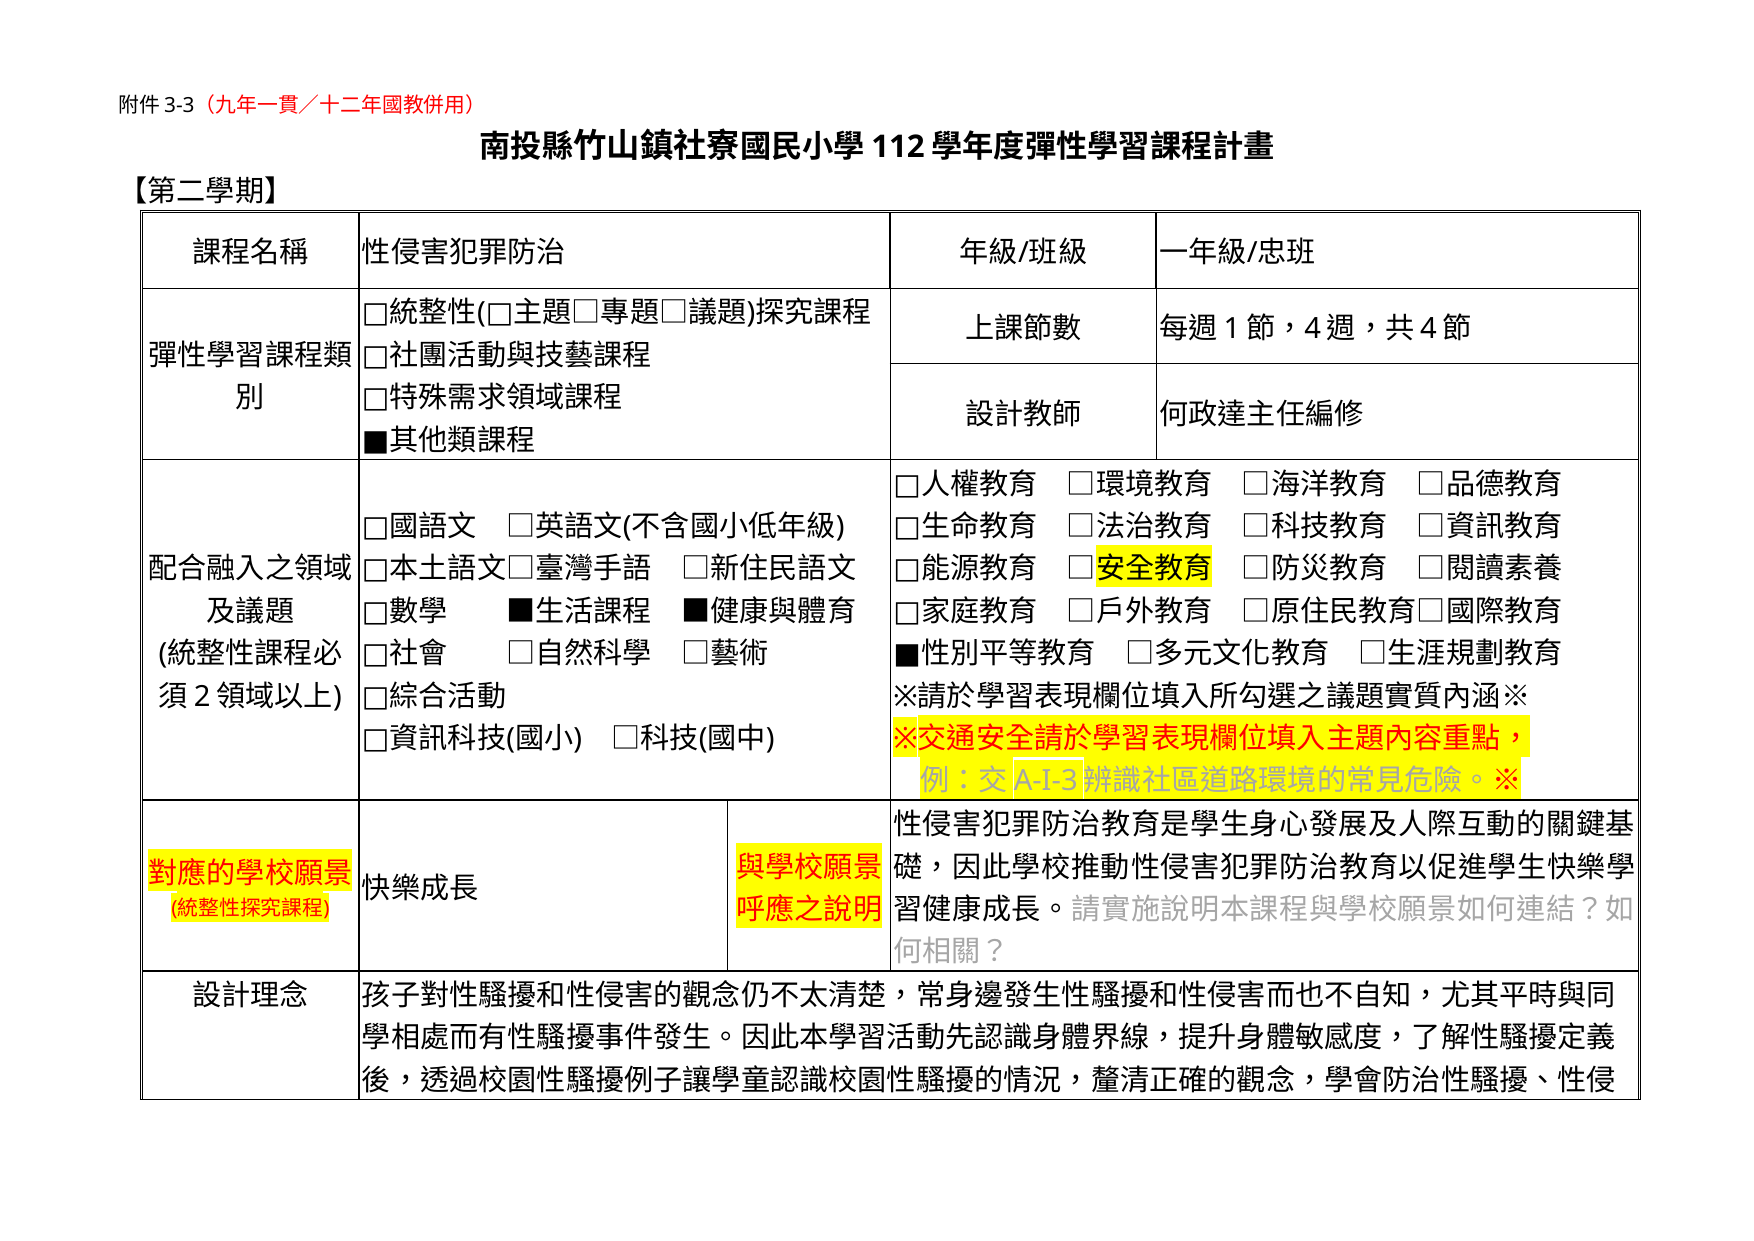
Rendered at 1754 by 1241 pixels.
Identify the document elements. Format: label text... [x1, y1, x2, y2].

table_header 性侵害犯罪防治 [360, 213, 889, 287]
table_header 年級/班級 [891, 213, 1155, 287]
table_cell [360, 972, 1638, 1098]
text 南投縣竹山鎮社寮國民小學112學年度彈性學習課程計畫 [118, 119, 1636, 167]
table_cell 性侵害犯罪防治教育是學生身心發展及人際互動的關鍵基礎，因此學校推動性侵害犯罪防治教育以促進學生快樂學習健康成長。請實施說明本課程與學校願景如何連結？如何相關？ [891, 801, 1638, 970]
text 【第二學期】 [118, 167, 1636, 209]
table_cell 每週1節，4週，共4節 [1157, 289, 1638, 363]
table_cell □統整性(□主題□專題□議題)探究課程 □社團活動與技藝課程 □特殊需求領域課程 ■其他類課程 [360, 289, 890, 459]
table_cell 配合融入之領域及議題 (統整性課程必須2領域以上) [143, 460, 358, 799]
table_cell 何政達主任編修 [1157, 364, 1638, 459]
table_cell □人權教育 □環境教育 □海洋教育 □品德教育 □生命教育 □法治教育 □科技教育 □資訊教育 □能源教育 □安全教育 □防災教育 □閱讀素養 □家庭教育 □戶外教育 □原住民教育□國際教育 ■性別平等教育 □多元文化教育 □生涯規劃教育 ※請於學習表現欄位填入所勾選之議題實質內涵※ ※交通安全請於學習表現欄位填入主題內容重點， 例：交A-I-3辨識社區道路環境的常見危險。※ [891, 460, 1638, 799]
table_header 課程名稱 [143, 213, 358, 287]
table_cell 對應的學校願景 (統整性探究課程) [143, 801, 358, 970]
table_cell □國語文 □英語文(不含國小低年級) □本土語文□臺灣手語 □新住民語文 □數學 ■生活課程 ■健康與體育 □社會 □自然科學 □藝術 □綜合活動 □資訊科技(國小) □科技(國中) [360, 460, 890, 799]
table_cell 設計理念 [143, 972, 358, 1098]
table_cell 上課節數 [891, 289, 1156, 363]
table_cell 設計教師 [891, 364, 1156, 459]
table_header 一年級/忠班 [1157, 213, 1638, 287]
table_cell 與學校願景呼應之說明 [728, 801, 890, 970]
table_cell 快樂成長 [360, 801, 727, 970]
table_cell 彈性學習課程類別 [143, 289, 358, 459]
